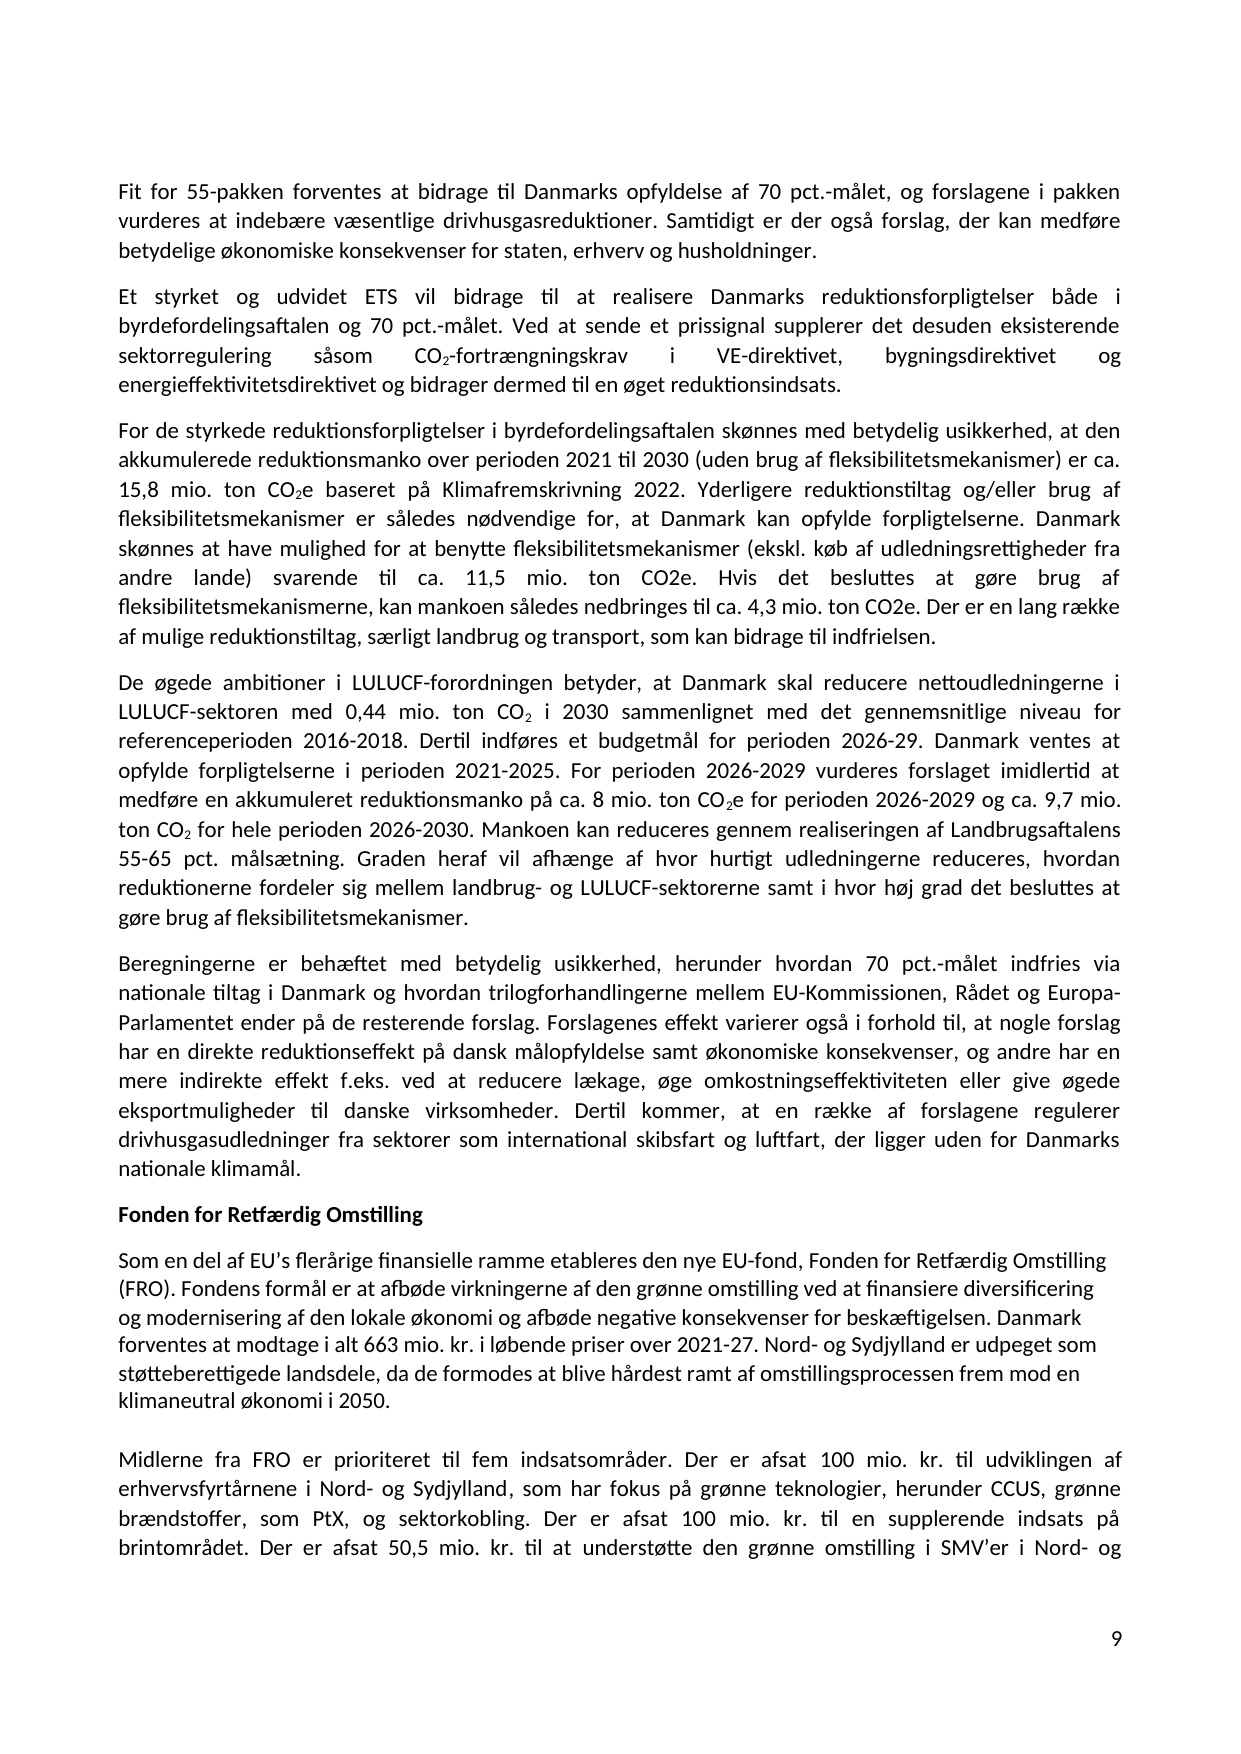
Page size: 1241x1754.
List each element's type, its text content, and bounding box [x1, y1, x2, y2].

text Beregningerne er behæftet med betydelig usikkerhed, herunder hvordan 70 pct.-målet indfries via nationale tiltag i Danmark og hvordan trilogforhandlingerne mellem EU-Kommissionen, Rådet og Europa-Parlamentet ender på de resterende forslag. Forslagenes effekt varierer også i forhold til, at nogle forslag har en direkte reduktionseffekt på dansk målopfyldelse samt økonomiske konsekvenser, og andre har en mere indirekte effekt f.eks. ved at reducere lækage, øge omkostningseffektiviteten eller give øgede eksportmuligheder til danske virksomheder. Dertil kommer, at en række af forslagene regulerer drivhusgasudledninger fra sektorer som international skibsfart og luftfart, der ligger uden for Danmarks nationale klimamål. [118, 949, 1122, 1182]
text Et styrket og udvidet ETS vil bidrage til at realisere Danmarks reduktionsforpligtelser både i byrdefordelingsaftalen og 70 pct.-målet. Ved at sende et prissignal supplerer det desuden eksisterende sektorregulering såsom CO2-fortrængningskrav i VE-direktivet, bygningsdirektivet og energieffektivitetsdirektivet og bidrager dermed til en øget reduktionsindsats. [118, 282, 1122, 398]
text Som en del af EU’s flerårige finansielle ramme etableres den nye EU-fond, Fonden for Retfærdig Omstilling (FRO). Fondens formål er at afbøde virkningerne af den grønne omstilling ved at finansiere diversificering og modernisering af den lokale økonomi og afbøde negative konsekvenser for beskæftigelsen. Danmark forventes at modtage i alt 663 mio. kr. i løbende priser over 2021-27. Nord- og Sydjylland er udpeget som støtteberettigede landsdele, da de formodes at blive hårdest ramt af omstillingsprocessen frem mod en klimaneutral økonomi i 2050. [118, 1247, 1122, 1415]
text For de styrkede reduktionsforpligtelser i byrdefordelingsaftalen skønnes med betydelig usikkerhed, at den akkumulerede reduktionsmanko over perioden 2021 til 2030 (uden brug af fleksibilitetsmekanismer) er ca. 15,8 mio. ton CO2e baseret på Klimafremskrivning 2022. Yderligere reduktionstiltag og/eller brug af fleksibilitetsmekanismer er således nødvendige for, at Danmark kan opfylde forpligtelserne. Danmark skønnes at have mulighed for at benytte fleksibilitetsmekanismer (ekskl. køb af udledningsrettigheder fra andre lande) svarende til ca. 11,5 mio. ton CO2e. Hvis det besluttes at gøre brug af fleksibilitetsmekanismerne, kan mankoen således nedbringes til ca. 4,3 mio. ton CO2e. Der er en lang række af mulige reduktionstiltag, særligt landbrug og transport, som kan bidrage til indfrielsen. [118, 416, 1122, 650]
text Fit for 55-pakken forventes at bidrage til Danmarks opfyldelse af 70 pct.-målet, og forslagene i pakken vurderes at indebære væsentlige drivhusgasreduktioner. Samtidigt er der også forslag, der kan medføre betydelige økonomiske konsekvenser for staten, erhverv og husholdninger. [118, 177, 1122, 264]
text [118, 1445, 1122, 1561]
text Fonden for Retfærdig Omstilling [118, 1201, 1122, 1228]
text De øgede ambitioner i LULUCF-forordningen betyder, at Danmark skal reducere nettoudledningerne i LULUCF-sektoren med 0,44 mio. ton CO2 i 2030 sammenlignet med det gennemsnitlige niveau for referenceperioden 2016-2018. Dertil indføres et budgetmål for perioden 2026-29. Danmark ventes at opfylde forpligtelserne i perioden 2021-2025. For perioden 2026-2029 vurderes forslaget imidlertid at medføre en akkumuleret reduktionsmanko på ca. 8 mio. ton CO2e for perioden 2026-2029 og ca. 9,7 mio. ton CO2 for hele perioden 2026-2030. Mankoen kan reduceres gennem realiseringen af Landbrugsaftalens 55-65 pct. målsætning. Graden heraf vil afhænge af hvor hurtigt udledningerne reduceres, hvordan reduktionerne fordeler sig mellem landbrug- og LULUCF-sektorerne samt i hvor høj grad det besluttes at gøre brug af fleksibilitetsmekanismer. [118, 668, 1122, 931]
